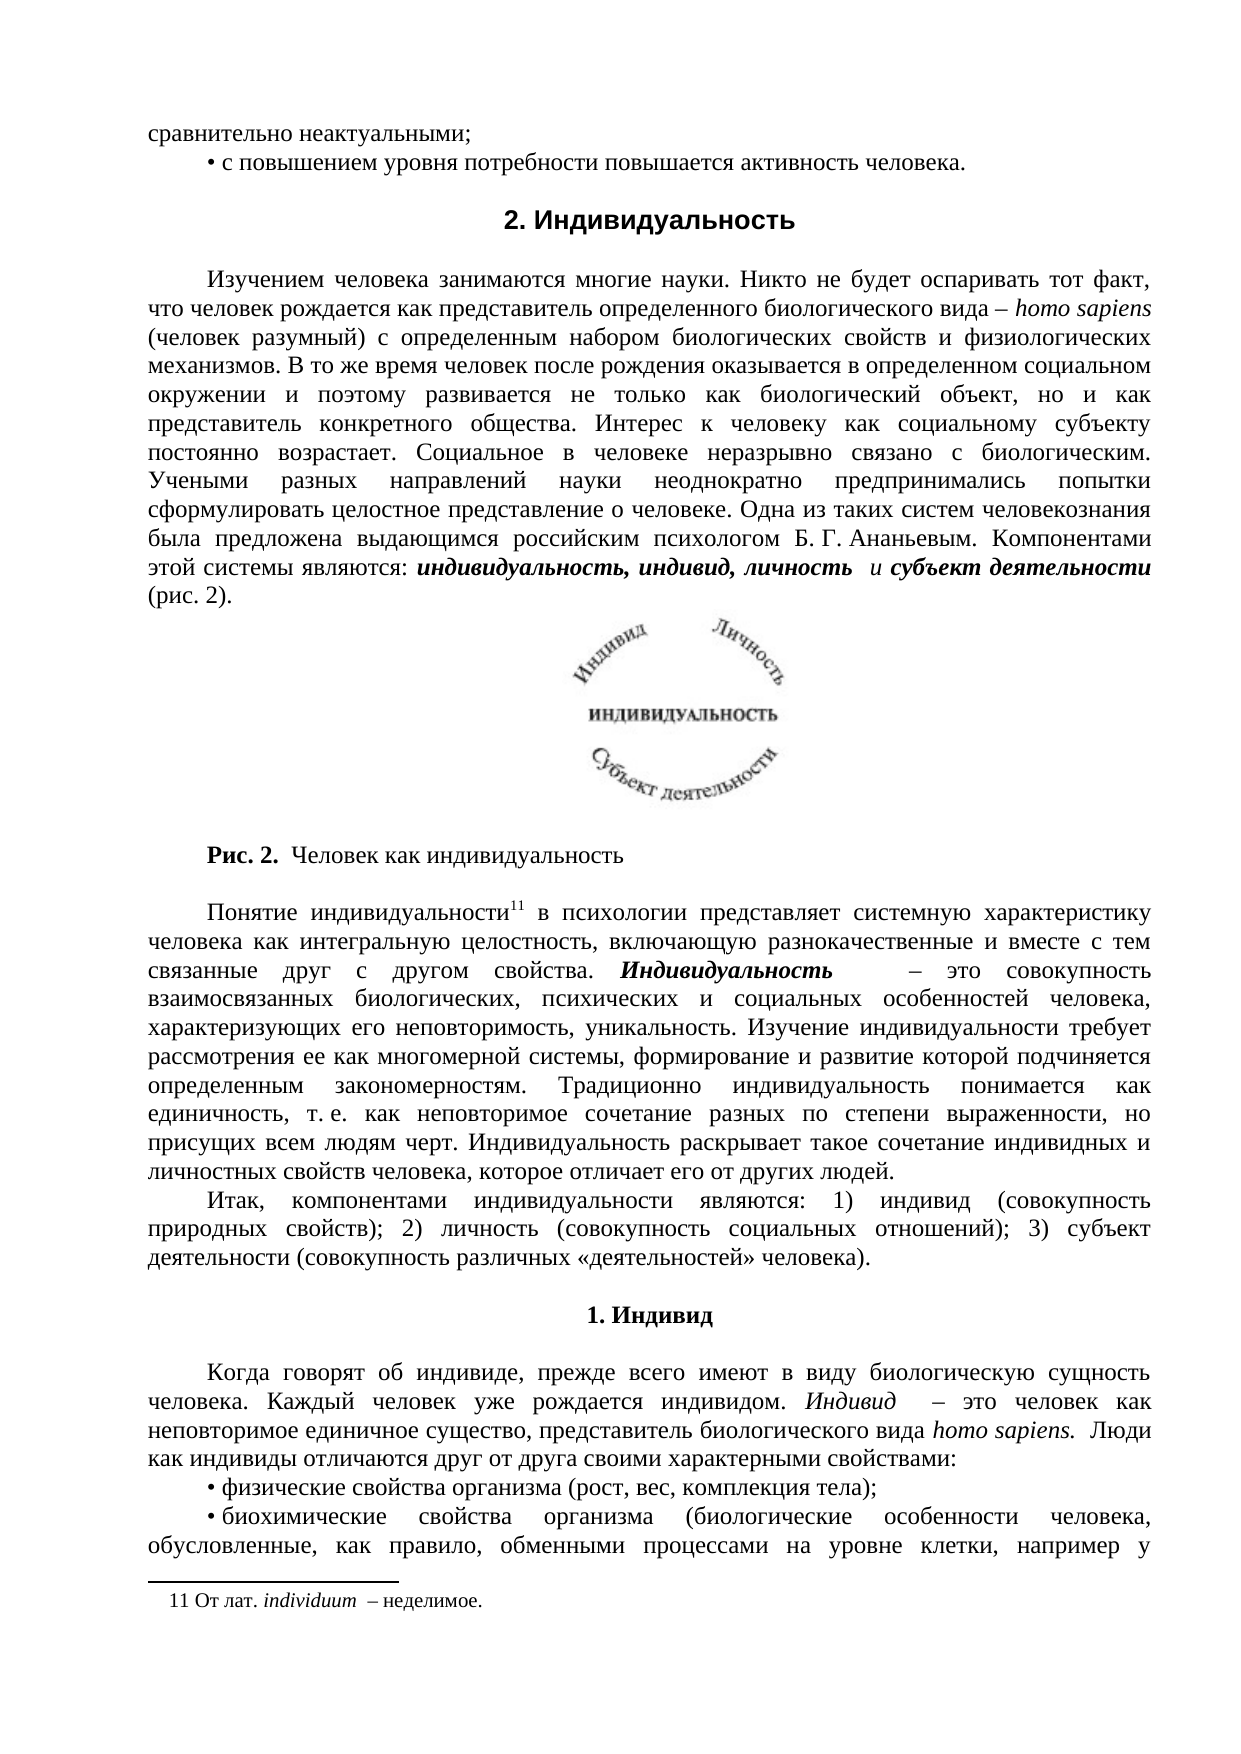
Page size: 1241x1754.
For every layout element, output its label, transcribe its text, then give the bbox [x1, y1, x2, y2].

subtitle 2. Индивидуальность [148, 204, 1152, 236]
picture [562, 609, 796, 811]
text • с повышением уровня потребности повышается активность человека. [148, 147, 1152, 176]
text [148, 1501, 1152, 1558]
text Изучением человека занимаются многие науки. Никто не будет оспаривать тот факт, что человек рождается как представитель определенного биологического вида – homo sapiens (человек разумный) с определенным набором биологических свойств и физиологических механизмов. В то же время человек после рождения оказывается в определенном социальном окружении и поэтому развивается не только как биологический объект, но и как представитель конкретного общества. Интерес к человеку как социальному субъекту постоянно возрастает. Социальное в человеке неразрывно связано с биологическим. Учеными разных направлений науки неоднократно предпринимались попытки сформулировать целостное представление о человеке. Одна из таких систем человекознания была предложена выдающимся российским психологом Б. Г. Ананьевым. Компонентами этой системы являются: индивидуальность, индивид, личность и субъект деятельности (рис. 2). [148, 264, 1152, 609]
text • физические свойства организма (рост, вес, комплекция тела); [148, 1472, 1152, 1501]
text Рис. 2. Человек как индивидуальность [148, 840, 1152, 868]
text Понятие индивидуальности в психологии представляет системную характеристику человека как интегральную целостность, включающую разнокачественные и вместе с тем связанные друг с другом свойства. Индивидуальность – это совокупность взаимосвязанных биологических, психических и социальных особенностей человека, характеризующих его неповторимость, уникальность. Изучение индивидуальности требует рассмотрения ее как многомерной системы, формирование и развитие которой подчиняется определенным закономерностям. Традиционно индивидуальность понимается как единичность, т. е. как неповторимое сочетание разных по степени выраженности, но присущих всем людям черт. Индивидуальность раскрывает такое сочетание индивидных и личностных свойств человека, которое отличает его от других людей. [148, 897, 1152, 1185]
text Когда говорят об индивиде, прежде всего имеют в виду биологическую сущность человека. Каждый человек уже рождается индивидом. Индивид – это человек как неповторимое единичное существо, представитель биологического вида homo sapiens. Люди как индивиды отличаются друг от друга своими характерными свойствами: [148, 1357, 1152, 1472]
subtitle 1. Индивид [148, 1300, 1152, 1328]
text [148, 118, 1152, 147]
text Итак, компонентами индивидуальности являются: 1) индивид (совокупность природных свойств); 2) личность (совокупность социальных отношений); 3) субъект деятельности (совокупность различных «деятельностей» человека). [148, 1185, 1152, 1271]
